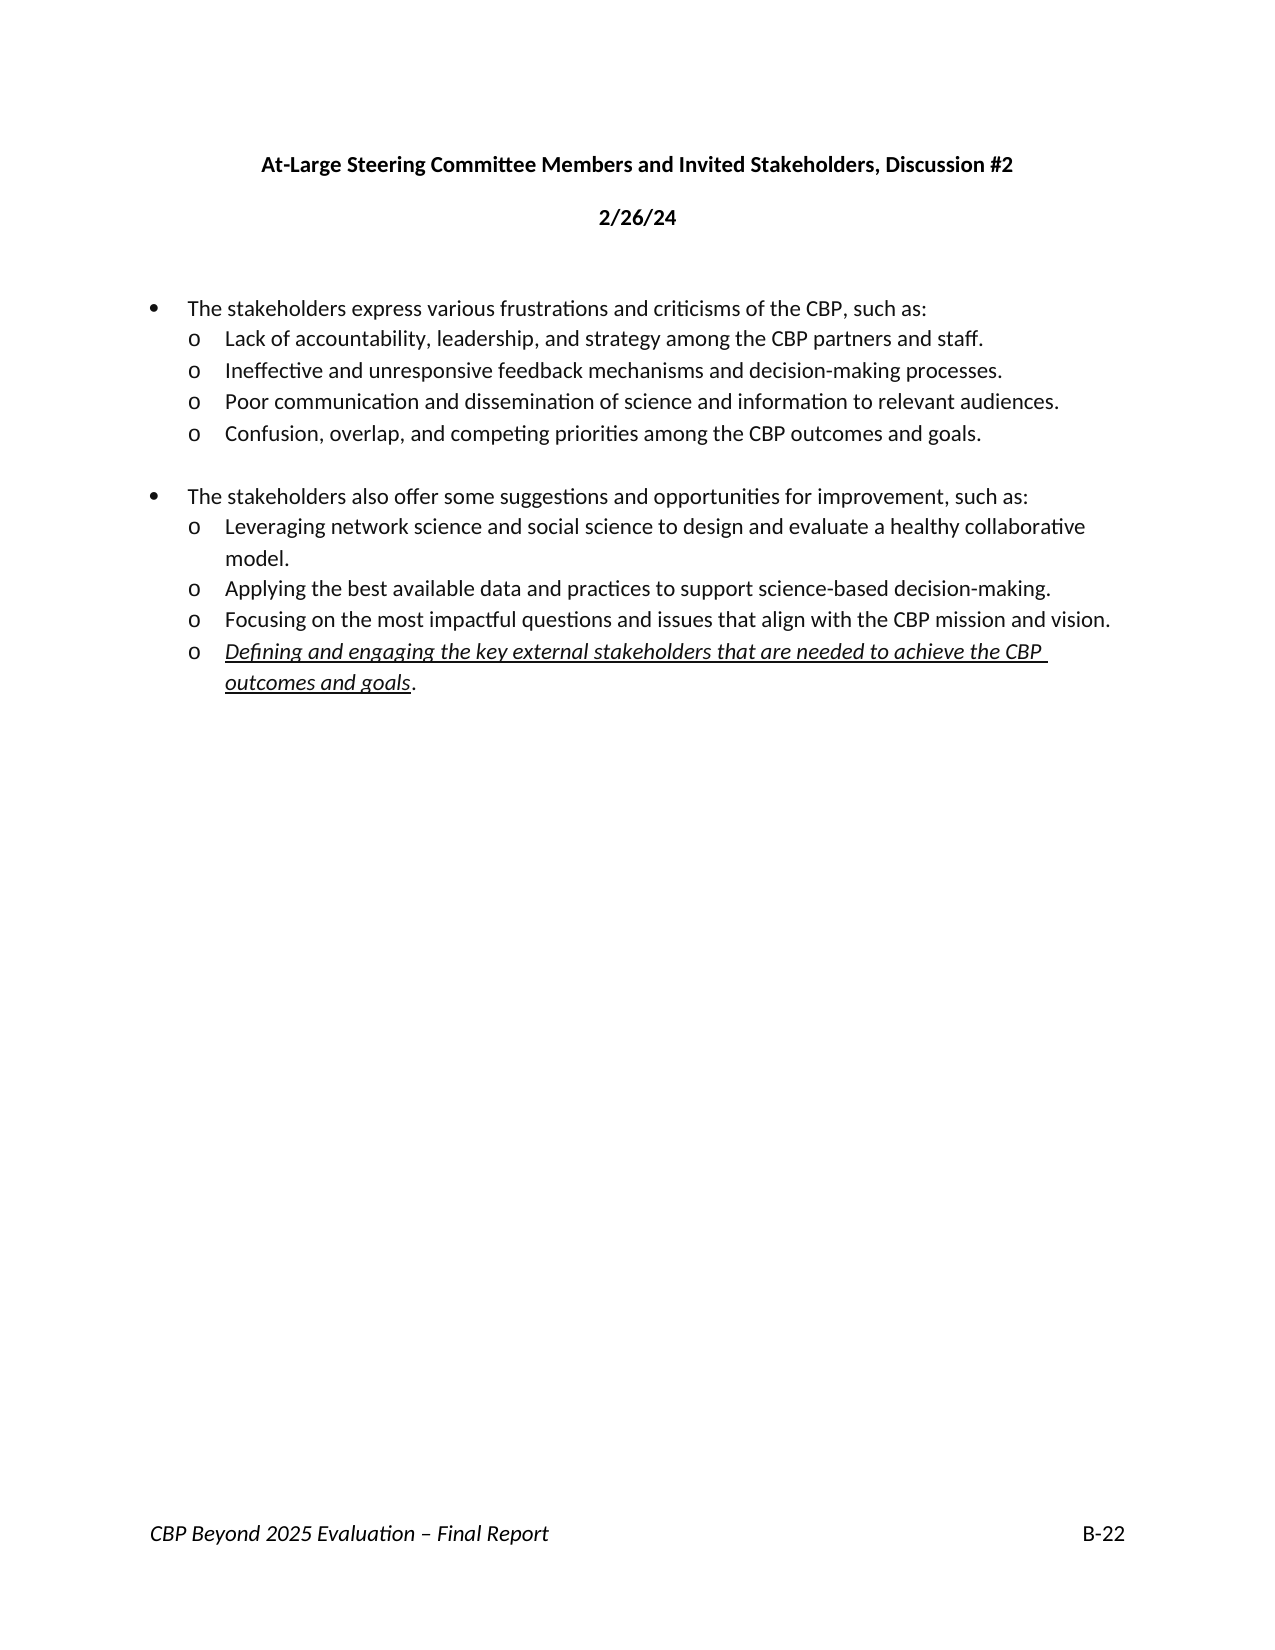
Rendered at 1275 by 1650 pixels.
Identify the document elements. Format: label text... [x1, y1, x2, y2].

list Poor communication and dissemination of science and information to relevant audiences. [187, 387, 1127, 416]
text At-Large Steering Committee Members and Invited Stakeholders, Discussion #2 [150, 150, 1125, 178]
text 2/26/24 [150, 203, 1125, 231]
list Defining and engaging the key external stakeholders that are needed to achieve the CBP outcomes and goals. [187, 637, 1127, 696]
list Confusion, overlap, and competing priorities among the CBP outcomes and goals. [187, 419, 1127, 448]
list The stakeholders express various frustrations and criticisms of the CBP, such as: [150, 294, 1127, 322]
list Lack of accountability, leadership, and strategy among the CBP partners and staff. [187, 324, 1127, 353]
list Focusing on the most impactful questions and issues that align with the CBP mission and vision. [187, 606, 1127, 635]
list Ineffective and unresponsive feedback mechanisms and decision-making processes. [187, 356, 1127, 385]
list The stakeholders also offer some suggestions and opportunities for improvement, such as: [150, 482, 1127, 510]
list Applying the best available data and practices to support science-based decision-making. [187, 574, 1127, 603]
list Leveraging network science and social science to design and evaluate a healthy collaborative model. [187, 512, 1127, 572]
